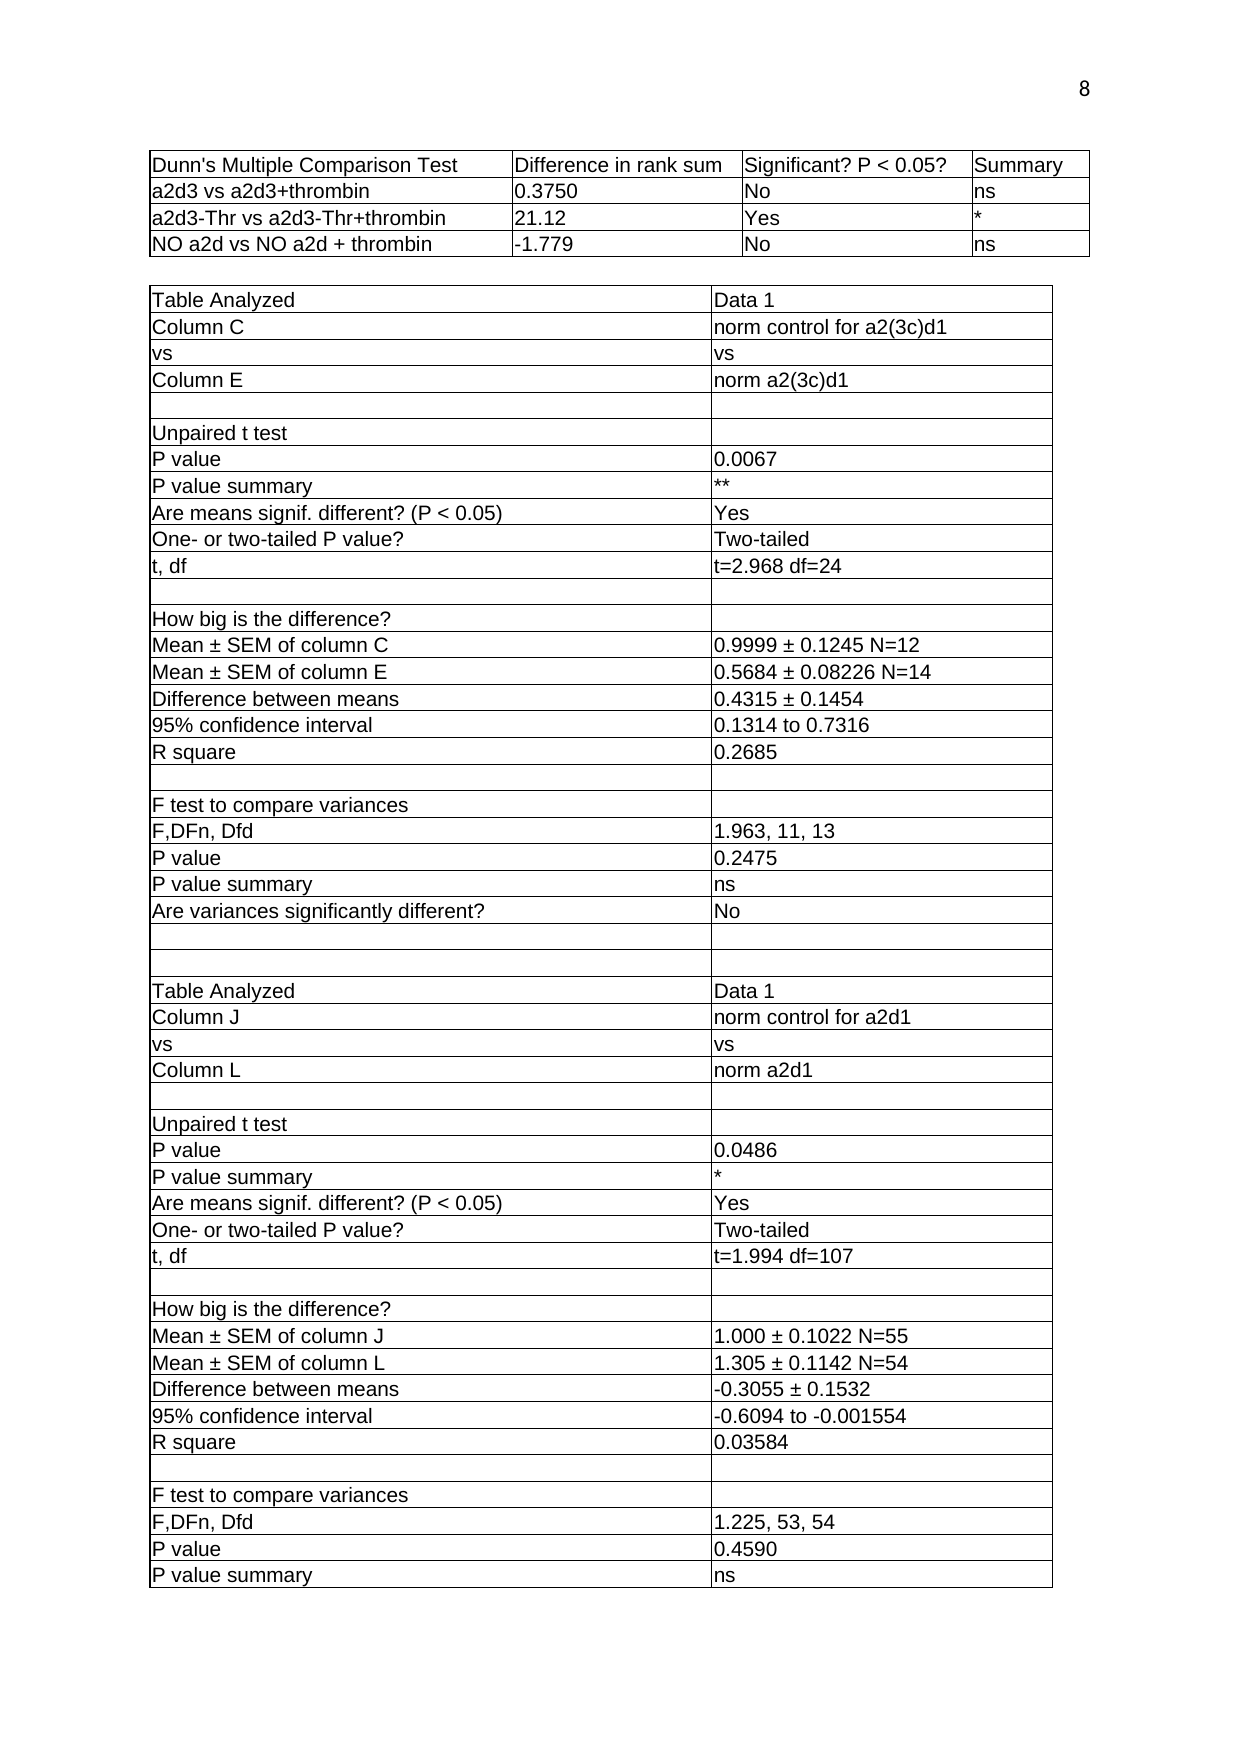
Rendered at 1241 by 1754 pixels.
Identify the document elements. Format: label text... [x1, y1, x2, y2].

table_cell t=2.968 df=24 [712, 552, 1052, 577]
table_cell 0.4590 [712, 1535, 1052, 1560]
table_cell F,DFn, Dfd [151, 1508, 711, 1534]
table_cell P value [151, 446, 711, 471]
table_cell Mean ± SEM of column J [151, 1322, 711, 1348]
table_cell 0.1314 to 0.7316 [712, 711, 1052, 737]
table_cell [151, 765, 711, 790]
table_cell P value summary [151, 1561, 711, 1587]
table_cell [712, 924, 1052, 949]
table_cell -1.779 [513, 231, 742, 256]
table_cell P value summary [151, 1163, 711, 1188]
table_cell R square [151, 1429, 711, 1454]
table_cell [151, 393, 711, 418]
table_cell 0.5684 ± 0.08226 N=14 [712, 658, 1052, 684]
table_cell Column C [151, 313, 711, 338]
table_cell 0.2685 [712, 738, 1052, 763]
table_cell Mean ± SEM of column C [151, 632, 711, 657]
table_cell [151, 950, 711, 976]
table_cell ns [973, 178, 1089, 203]
table_cell 0.3750 [513, 178, 742, 203]
table_cell Difference between means [151, 685, 711, 710]
table_cell [712, 419, 1052, 445]
table_cell norm control for a2d1 [712, 1004, 1052, 1029]
table_cell t, df [151, 552, 711, 577]
table_cell 95% confidence interval [151, 1402, 711, 1427]
table_cell Are variances significantly different? [151, 897, 711, 923]
table_cell 21.12 [513, 204, 742, 230]
table_cell ** [712, 472, 1052, 498]
table_cell [712, 791, 1052, 817]
table_cell 0.03584 [712, 1429, 1052, 1454]
table_cell Two-tailed [712, 1216, 1052, 1242]
table_cell norm control for a2(3c)d1 [712, 313, 1052, 338]
table_cell 0.9999 ± 0.1245 N=12 [712, 632, 1052, 657]
table_cell NO a2d vs NO a2d + thrombin [151, 231, 512, 256]
table_cell norm a2d1 [712, 1057, 1052, 1082]
table_cell F,DFn, Dfd [151, 818, 711, 843]
table_cell Mean ± SEM of column L [151, 1349, 711, 1374]
table_cell [712, 605, 1052, 631]
table_cell Summary [973, 151, 1089, 177]
table_cell Two-tailed [712, 525, 1052, 551]
table_cell P value [151, 1535, 711, 1560]
table_cell Are means signif. different? (P < 0.05) [151, 499, 711, 524]
table_cell F test to compare variances [151, 1482, 711, 1507]
table_cell Mean ± SEM of column E [151, 658, 711, 684]
table_cell P value summary [151, 472, 711, 498]
table_cell [712, 1482, 1052, 1507]
table_cell [712, 393, 1052, 418]
table_cell [712, 765, 1052, 790]
table_cell vs [151, 1030, 711, 1056]
table_cell Column E [151, 366, 711, 392]
table_cell Yes [743, 204, 972, 230]
table_cell No [743, 178, 972, 203]
table_cell Yes [712, 1190, 1052, 1215]
table_cell [712, 1296, 1052, 1321]
table_cell 0.4315 ± 0.1454 [712, 685, 1052, 710]
table_cell ns [712, 1561, 1052, 1587]
table_cell 0.0067 [712, 446, 1052, 471]
table_cell No [712, 897, 1052, 923]
table_cell [712, 1083, 1052, 1109]
table_cell R square [151, 738, 711, 763]
table_cell Difference in rank sum [513, 151, 742, 177]
table_cell Unpaired t test [151, 419, 711, 445]
table_cell * [973, 204, 1089, 230]
table_cell [712, 1455, 1052, 1481]
table_cell vs [712, 1030, 1052, 1056]
table_cell Column J [151, 1004, 711, 1029]
table_cell a2d3-Thr vs a2d3-Thr+thrombin [151, 204, 512, 230]
table_cell ns [973, 231, 1089, 256]
table_cell Unpaired t test [151, 1110, 711, 1135]
table_cell How big is the difference? [151, 605, 711, 631]
table_cell Dunn's Multiple Comparison Test [151, 151, 512, 177]
table_cell Column L [151, 1057, 711, 1082]
table_cell 1.225, 53, 54 [712, 1508, 1052, 1534]
table_header Table Analyzed [151, 286, 711, 312]
table_cell -0.3055 ± 0.1532 [712, 1375, 1052, 1401]
table_cell [151, 924, 711, 949]
table_cell Yes [712, 499, 1052, 524]
table_cell 95% confidence interval [151, 711, 711, 737]
table_cell [712, 579, 1052, 604]
table_cell ns [712, 871, 1052, 896]
table_cell [712, 1110, 1052, 1135]
table_cell P value summary [151, 871, 711, 896]
table_cell [151, 1455, 711, 1481]
table_cell Table Analyzed [151, 977, 711, 1002]
table_cell 1.305 ± 0.1142 N=54 [712, 1349, 1052, 1374]
table_cell [151, 579, 711, 604]
table_cell Data 1 [712, 977, 1052, 1002]
table_cell t, df [151, 1243, 711, 1268]
table_cell t=1.994 df=107 [712, 1243, 1052, 1268]
table_cell P value [151, 1136, 711, 1162]
table_cell One- or two-tailed P value? [151, 525, 711, 551]
table_header Data 1 [712, 286, 1052, 312]
table_cell No [743, 231, 972, 256]
table_cell How big is the difference? [151, 1296, 711, 1321]
table_cell Significant? P < 0.05? [743, 151, 972, 177]
table_cell Difference between means [151, 1375, 711, 1401]
table_cell 0.0486 [712, 1136, 1052, 1162]
table_cell vs [151, 340, 711, 365]
table_cell 1.000 ± 0.1022 N=55 [712, 1322, 1052, 1348]
table_cell a2d3 vs a2d3+thrombin [151, 178, 512, 203]
table_cell vs [712, 340, 1052, 365]
table_cell norm a2(3c)d1 [712, 366, 1052, 392]
table_cell F test to compare variances [151, 791, 711, 817]
table_cell * [712, 1163, 1052, 1188]
table_cell -0.6094 to -0.001554 [712, 1402, 1052, 1427]
table_cell 1.963, 11, 13 [712, 818, 1052, 843]
table_cell Are means signif. different? (P < 0.05) [151, 1190, 711, 1215]
table_cell [151, 1083, 711, 1109]
table_cell 0.2475 [712, 844, 1052, 870]
table_cell [712, 1269, 1052, 1295]
table_cell [712, 950, 1052, 976]
table_cell One- or two-tailed P value? [151, 1216, 711, 1242]
table_cell P value [151, 844, 711, 870]
table_cell [151, 1269, 711, 1295]
